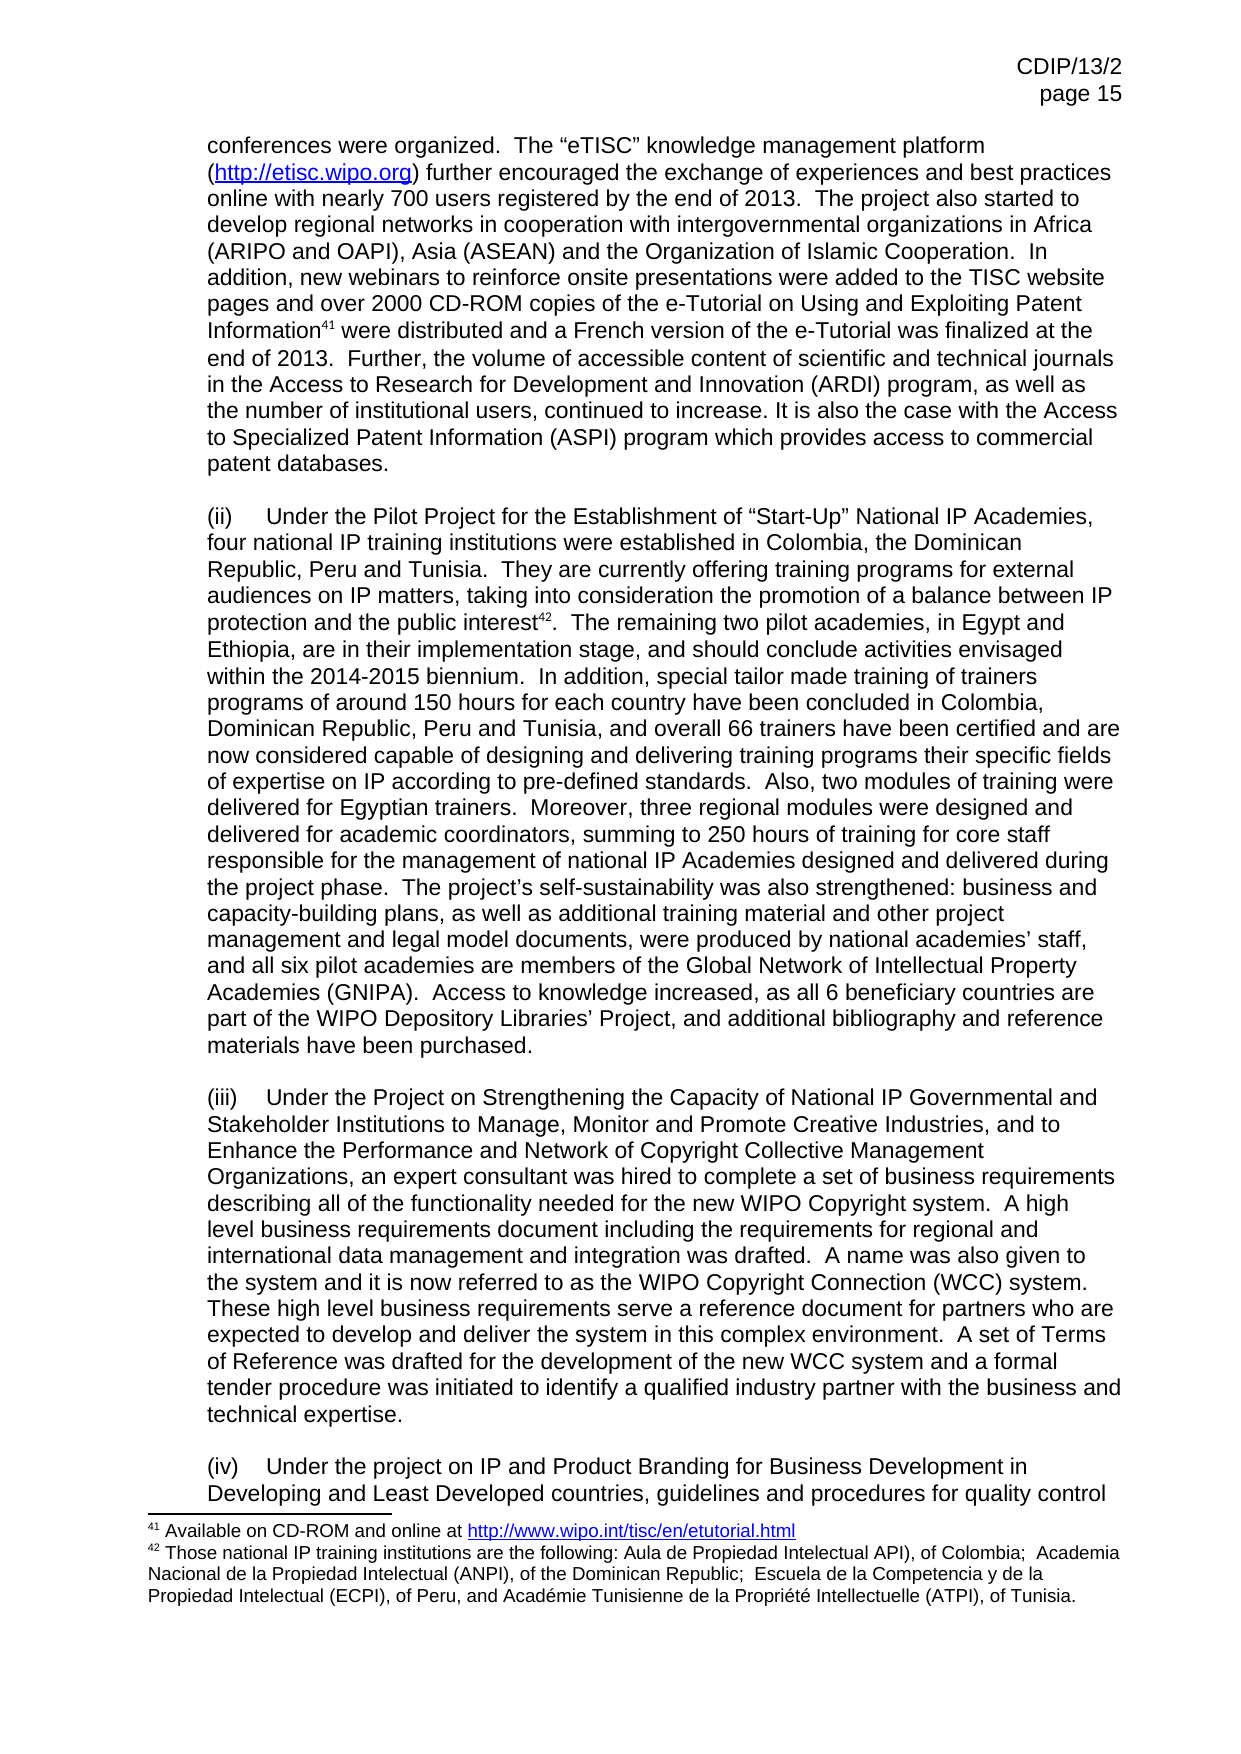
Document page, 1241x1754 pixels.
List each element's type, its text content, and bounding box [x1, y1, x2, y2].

list Under the Project on Strengthening the Capacity of National IP Governmental and Stakeholder Institutions to Manage, Monitor and Promote Creative Industries, and to Enhance the Performance and Network of Copyright Collective Management Organizations, an expert consultant was hired to complete a set of business requirements describing all of the functionality needed for the new WIPO Copyright system. A high level business requirements document including the requirements for regional and international data management and integration was drafted. A name was also given to the system and it is now referred to as the WIPO Copyright Connection (WCC) system. These high level business requirements serve a reference document for partners who are expected to develop and deliver the system in this complex environment. A set of Terms of Reference was drafted for the development of the new WCC system and a formal tender procedure was initiated to identify a qualified industry partner with the business and technical expertise. [207, 1084, 1122, 1427]
list Under the Pilot Project for the Establishment of “Start-Up” National IP Academies, four national IP training institutions were established in Colombia, the Dominican Republic, Peru and Tunisia. They are currently offering training programs for external audiences on IP matters, taking into consideration the promotion of a balance between IP protection and the public interest. The remaining two pilot academies, in Egypt and Ethiopia, are in their implementation stage, and should conclude activities envisaged within the 2014-2015 biennium. In addition, special tailor made training of trainers programs of around 150 hours for each country have been concluded in Colombia, Dominican Republic, Peru and Tunisia, and overall 66 trainers have been certified and are now considered capable of designing and delivering training programs their specific fields of expertise on IP according to pre-defined standards. Also, two modules of training were delivered for Egyptian trainers. Moreover, three regional modules were designed and delivered for academic coordinators, summing to 250 hours of training for core staff responsible for the management of national IP Academies designed and delivered during the project phase. The project’s self-sustainability was also strengthened: business and capacity-building plans, as well as additional training material and other project management and legal model documents, were produced by national academies’ staff, and all six pilot academies are members of the Global Network of Intellectual Property Academies (GNIPA). Access to knowledge increased, as all 6 beneficiary countries are part of the WIPO Depository Libraries’ Project, and additional bibliography and reference materials have been purchased. [207, 503, 1122, 1058]
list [207, 1453, 1122, 1506]
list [207, 132, 1122, 476]
